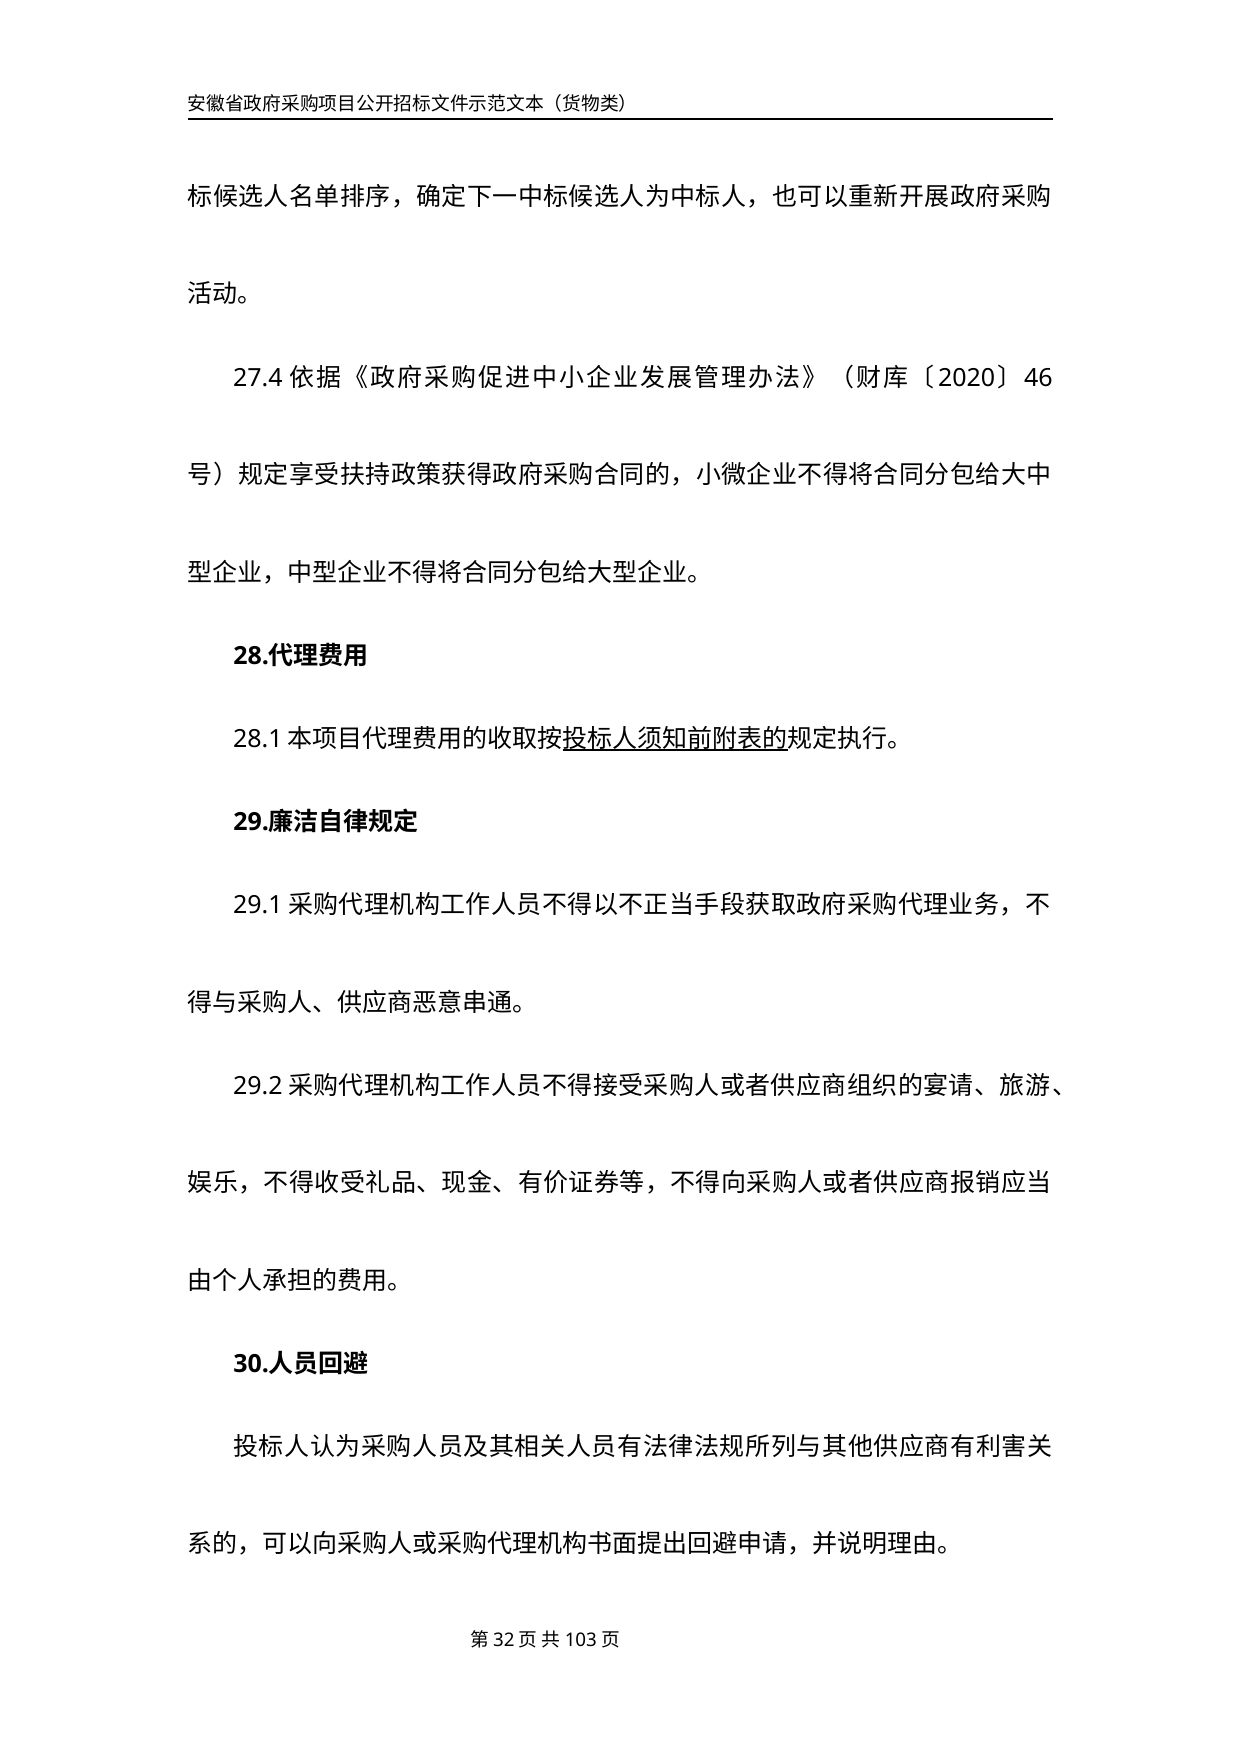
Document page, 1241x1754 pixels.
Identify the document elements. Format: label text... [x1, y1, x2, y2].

text 30.人员回避 [187, 1329, 1053, 1394]
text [187, 162, 1053, 324]
text 29.廉洁自律规定 [187, 787, 1053, 852]
text 28.1本项目代理费用的收取按投标人须知前附表的规定执行。 [187, 704, 1053, 769]
text 投标人认为采购人员及其相关人员有法律法规所列与其他供应商有利害关系的，可以向采购人或采购代理机构书面提出回避申请，并说明理由。 [187, 1412, 1053, 1574]
text 29.2采购代理机构工作人员不得接受采购人或者供应商组织的宴请、旅游、娱乐，不得收受礼品、现金、有价证券等，不得向采购人或者供应商报销应当由个人承担的费用。 [187, 1051, 1053, 1311]
text 29.1采购代理机构工作人员不得以不正当手段获取政府采购代理业务，不得与采购人、供应商恶意串通。 [187, 870, 1053, 1033]
text 28.代理费用 [187, 621, 1053, 686]
text 27.4依据《政府采购促进中小企业发展管理办法》（财库〔2020〕46号）规定享受扶持政策获得政府采购合同的，小微企业不得将合同分包给大中型企业，中型企业不得将合同分包给大型企业。 [187, 343, 1053, 603]
